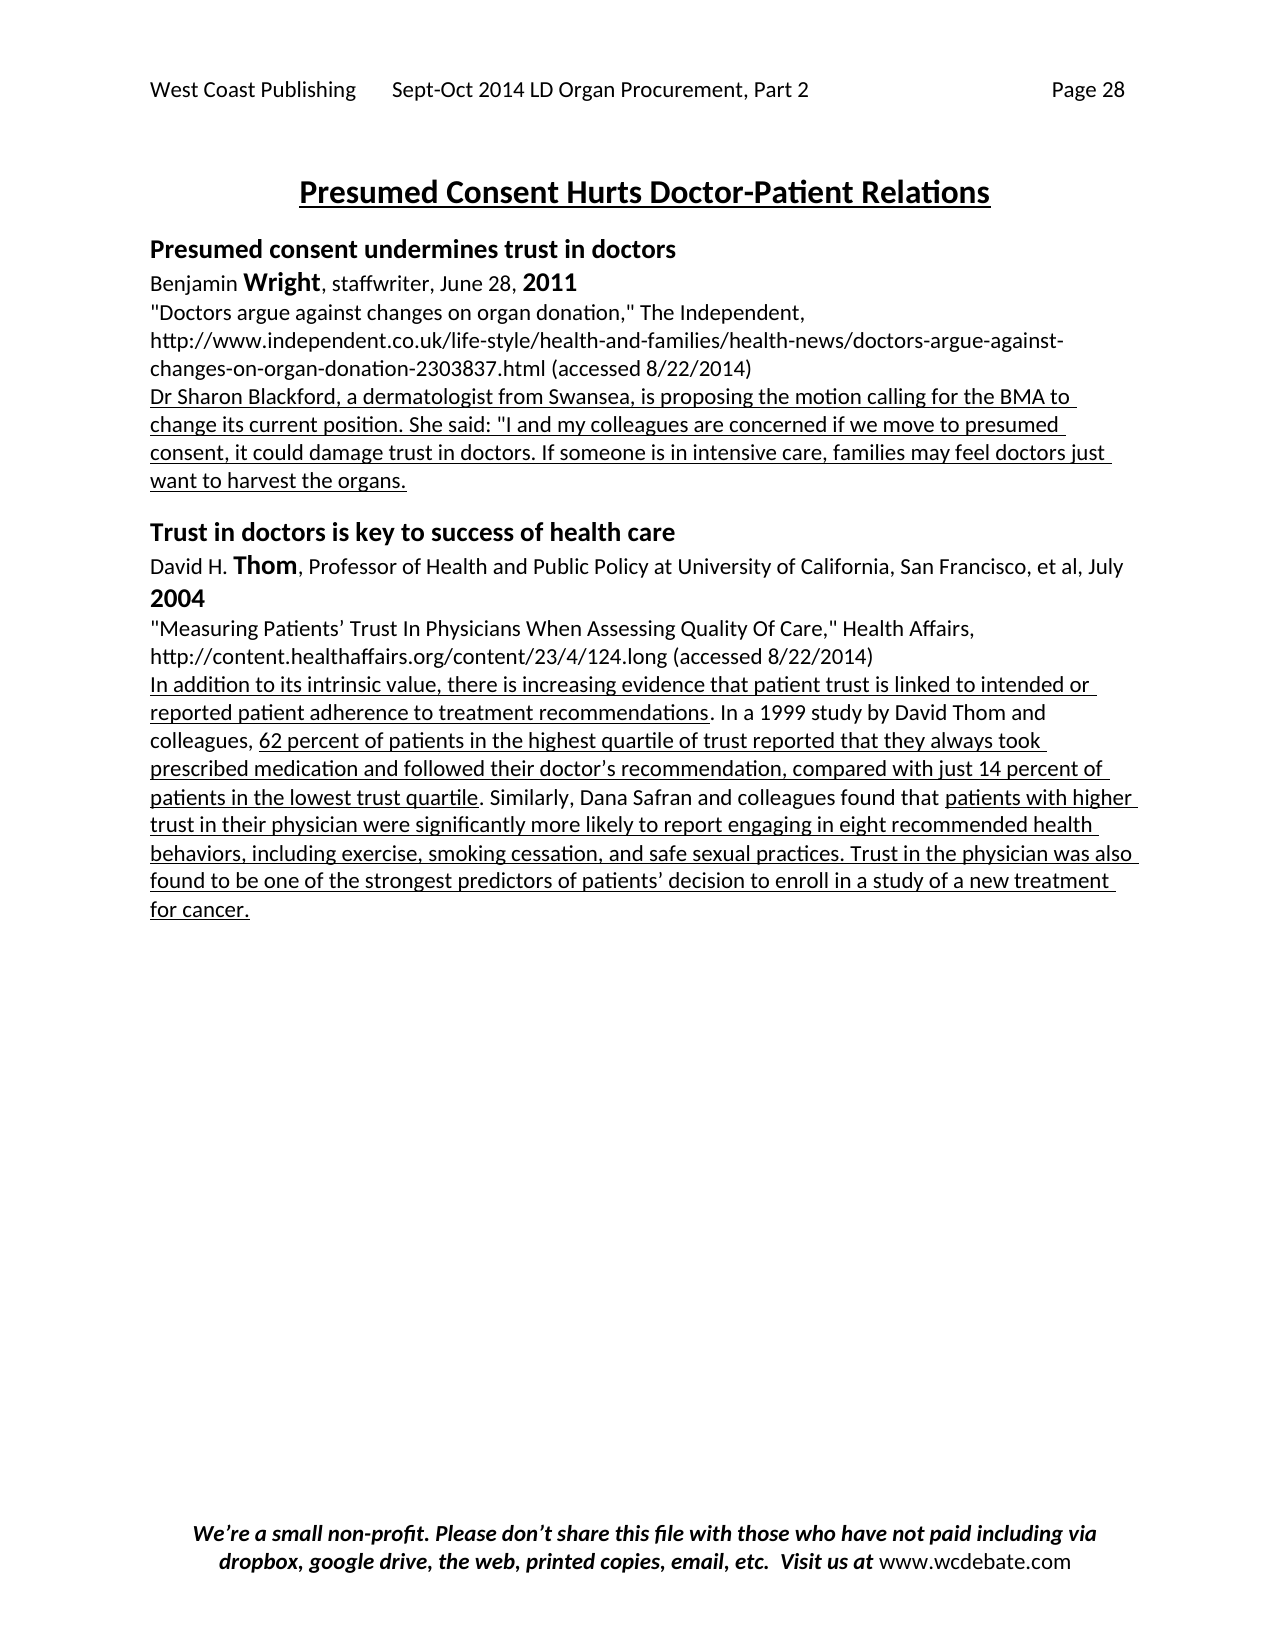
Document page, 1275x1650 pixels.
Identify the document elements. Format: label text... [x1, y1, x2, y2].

text In addition to its intrinsic value, there is increasing evidence that patient trust is linked to intended or reported patient adherence to treatment recommendations. In a 1999 study by David Thom and colleagues, 62 percent of patients in the highest quartile of trust reported that they always took prescribed medication and followed their doctor’s recommendation, compared with just 14 percent of patients in the lowest trust quartile. Similarly, Dana Safran and colleagues found that patients with higher trust in their physician were significantly more likely to report engaging in eight recommended health behaviors, including exercise, smoking cessation, and safe sexual practices. Trust in the physician was also found to be one of the strongest predictors of patients’ decision to enroll in a study of a new treatment for cancer. [150, 671, 1140, 923]
text Dr Sharon Blackford, a dermatologist from Swansea, is proposing the motion calling for the BMA to change its current position. She said: "I and my colleagues are concerned if we move to presumed consent, it could damage trust in doctors. If someone is in intensive care, families may feel doctors just want to harvest the organs. [150, 382, 1140, 494]
text "Measuring Patients’ Trust In Physicians When Assessing Quality Of Care," Health Affairs, http://content.healthaffairs.org/content/23/4/124.long (accessed 8/22/2014) [150, 614, 1140, 671]
text Benjamin Wright, staffwriter, June 28, 2011 [150, 265, 1140, 298]
subtitle Presumed consent undermines trust in doctors [150, 232, 1140, 265]
text David H. Thom, Professor of Health and Public Policy at University of California, San Francisco, et al, July 2004 [150, 548, 1140, 614]
text "Doctors argue against changes on organ donation," The Independent, http://www.independent.co.uk/life-style/health-and-families/health-news/doctors-argue-against-changes-on-organ-donation-2303837.html (accessed 8/22/2014) [150, 298, 1140, 382]
subtitle Trust in doctors is key to success of health care [150, 515, 1140, 548]
subtitle Presumed Consent Hurts Doctor-Patient Relations [150, 171, 1140, 212]
